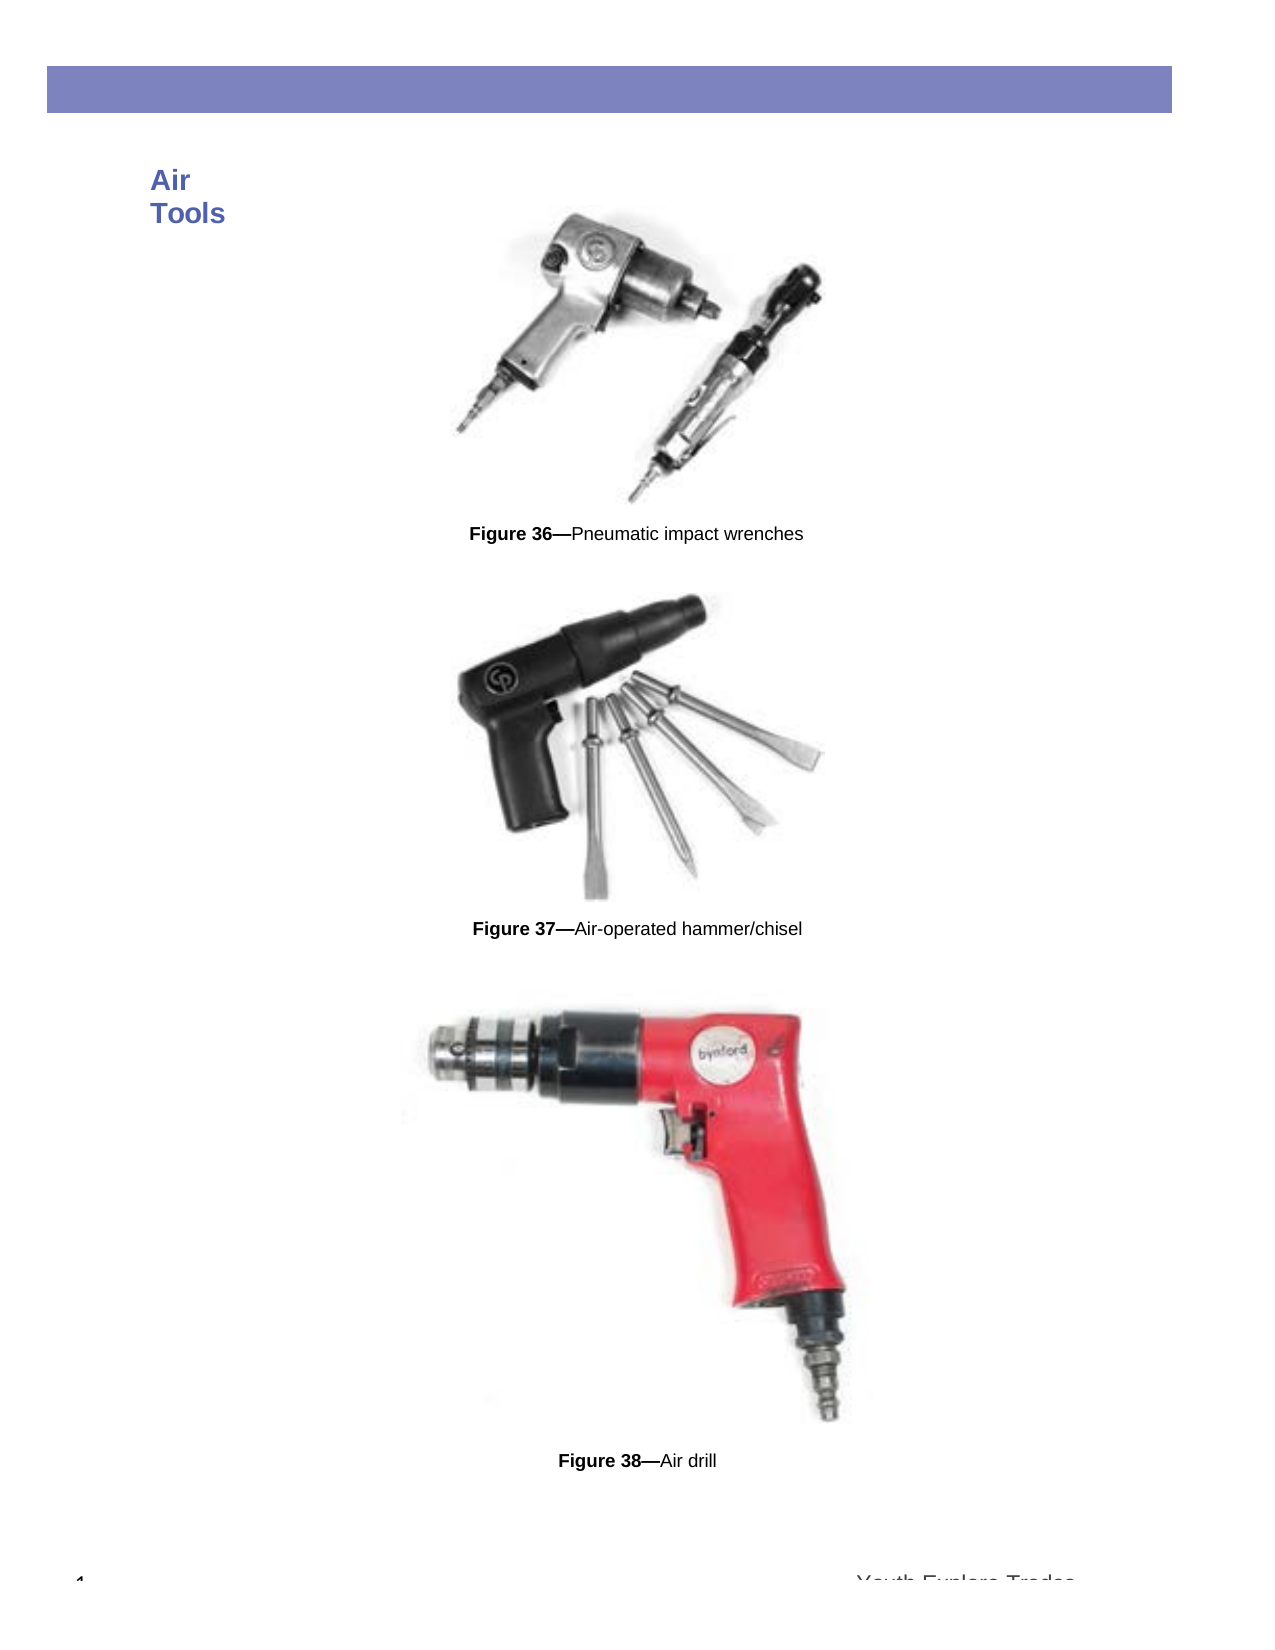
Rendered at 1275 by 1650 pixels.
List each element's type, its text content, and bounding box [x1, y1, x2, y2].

text Figure 38—Air drill [92, 1450, 1183, 1471]
picture [401, 975, 875, 1441]
picture [450, 592, 825, 902]
text Figure 37—Air-operated hammer/chisel [92, 917, 1183, 939]
picture [450, 205, 826, 507]
text Figure 36—Pneumatic impact wrenches [469, 523, 1183, 544]
subtitle Air Tools [150, 162, 274, 229]
